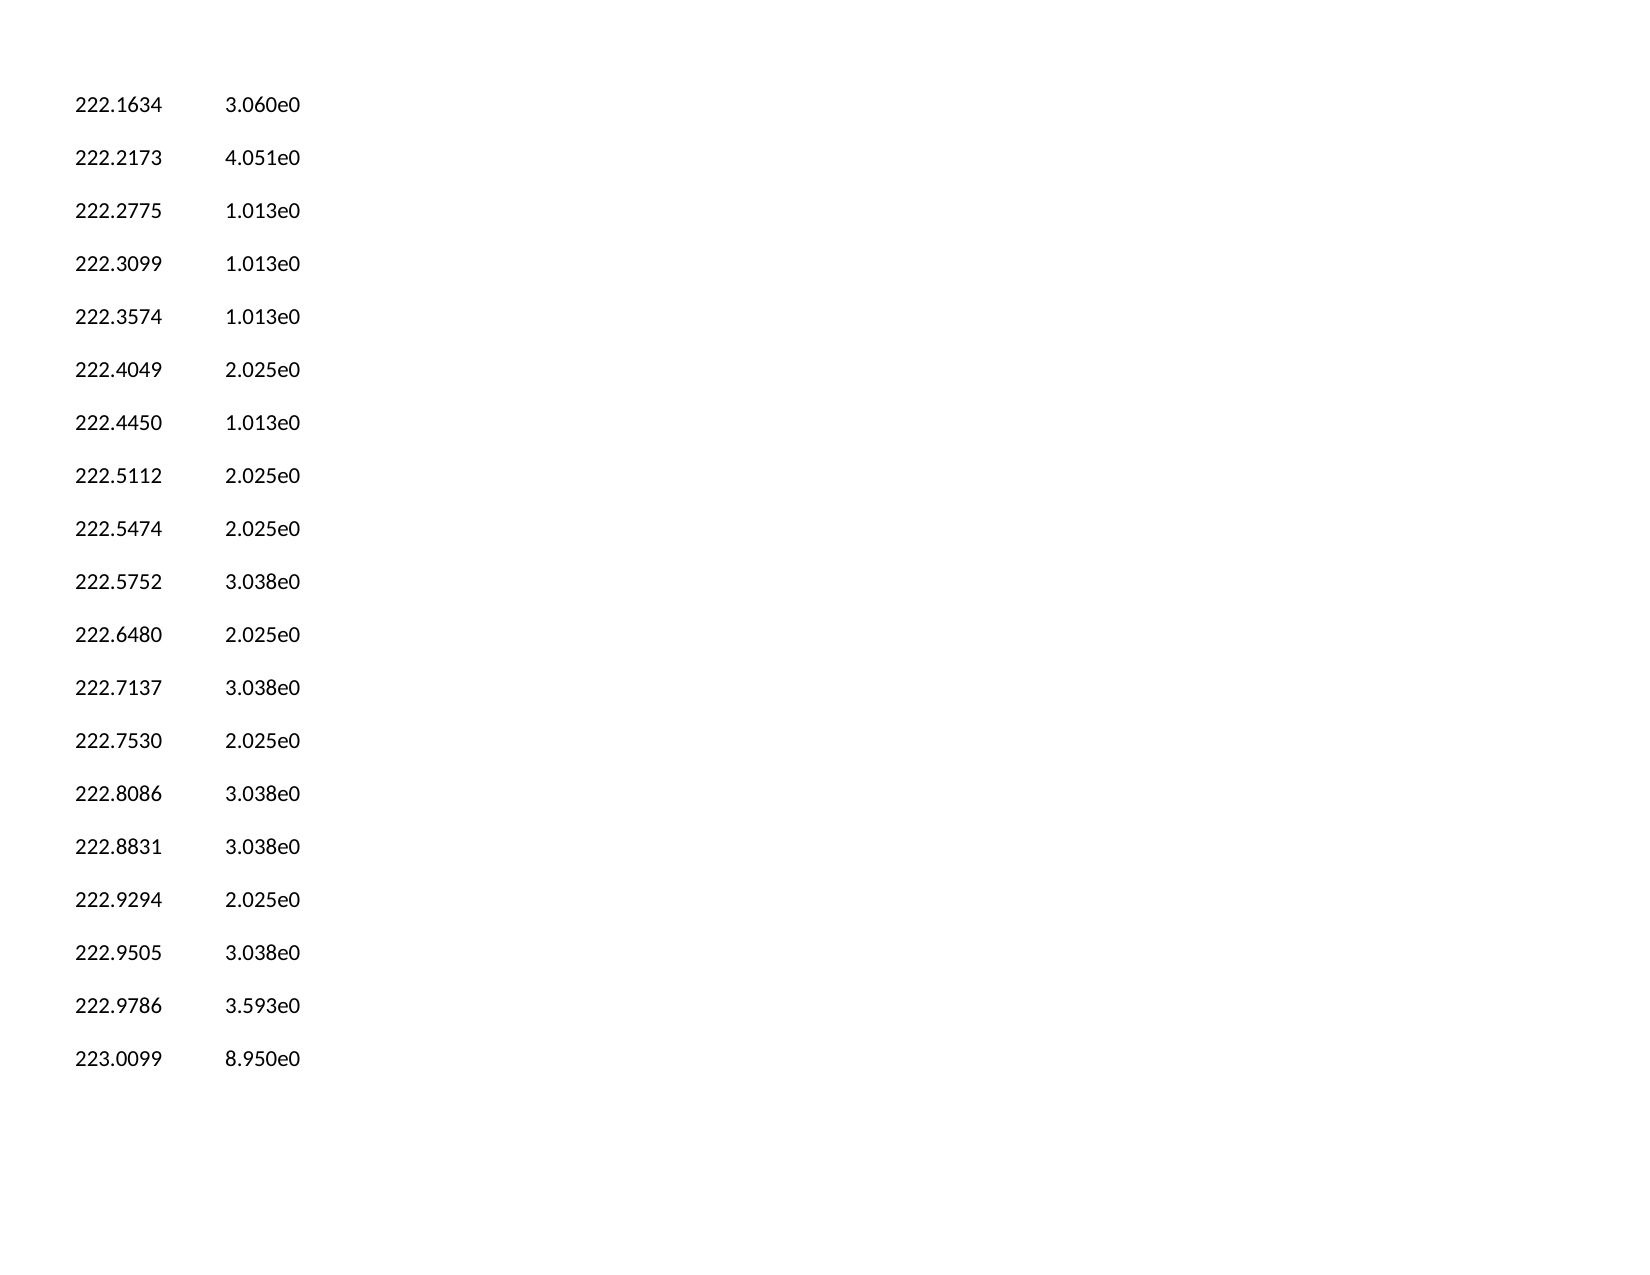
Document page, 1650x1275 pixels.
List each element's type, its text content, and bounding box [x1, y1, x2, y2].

text 222.9505 3.038e0 [75, 938, 1563, 966]
text 222.9294 2.025e0 [75, 885, 1563, 913]
text 222.8831 3.038e0 [75, 832, 1563, 860]
text 222.4049 2.025e0 [75, 355, 1563, 383]
text 222.5112 2.025e0 [75, 461, 1563, 489]
text 222.1634 3.060e0 [75, 90, 1563, 118]
text 222.3099 1.013e0 [75, 249, 1563, 277]
text 222.7137 3.038e0 [75, 673, 1563, 701]
text 222.8086 3.038e0 [75, 779, 1563, 807]
text 222.3574 1.013e0 [75, 302, 1563, 330]
text 222.7530 2.025e0 [75, 726, 1563, 754]
text 222.5752 3.038e0 [75, 567, 1563, 595]
text 222.2775 1.013e0 [75, 196, 1563, 224]
text 223.0099 8.950e0 [75, 1044, 1563, 1072]
text 222.4450 1.013e0 [75, 408, 1563, 436]
text 222.2173 4.051e0 [75, 143, 1563, 171]
text 222.9786 3.593e0 [75, 991, 1563, 1019]
text 222.5474 2.025e0 [75, 514, 1563, 542]
text 222.6480 2.025e0 [75, 620, 1563, 648]
